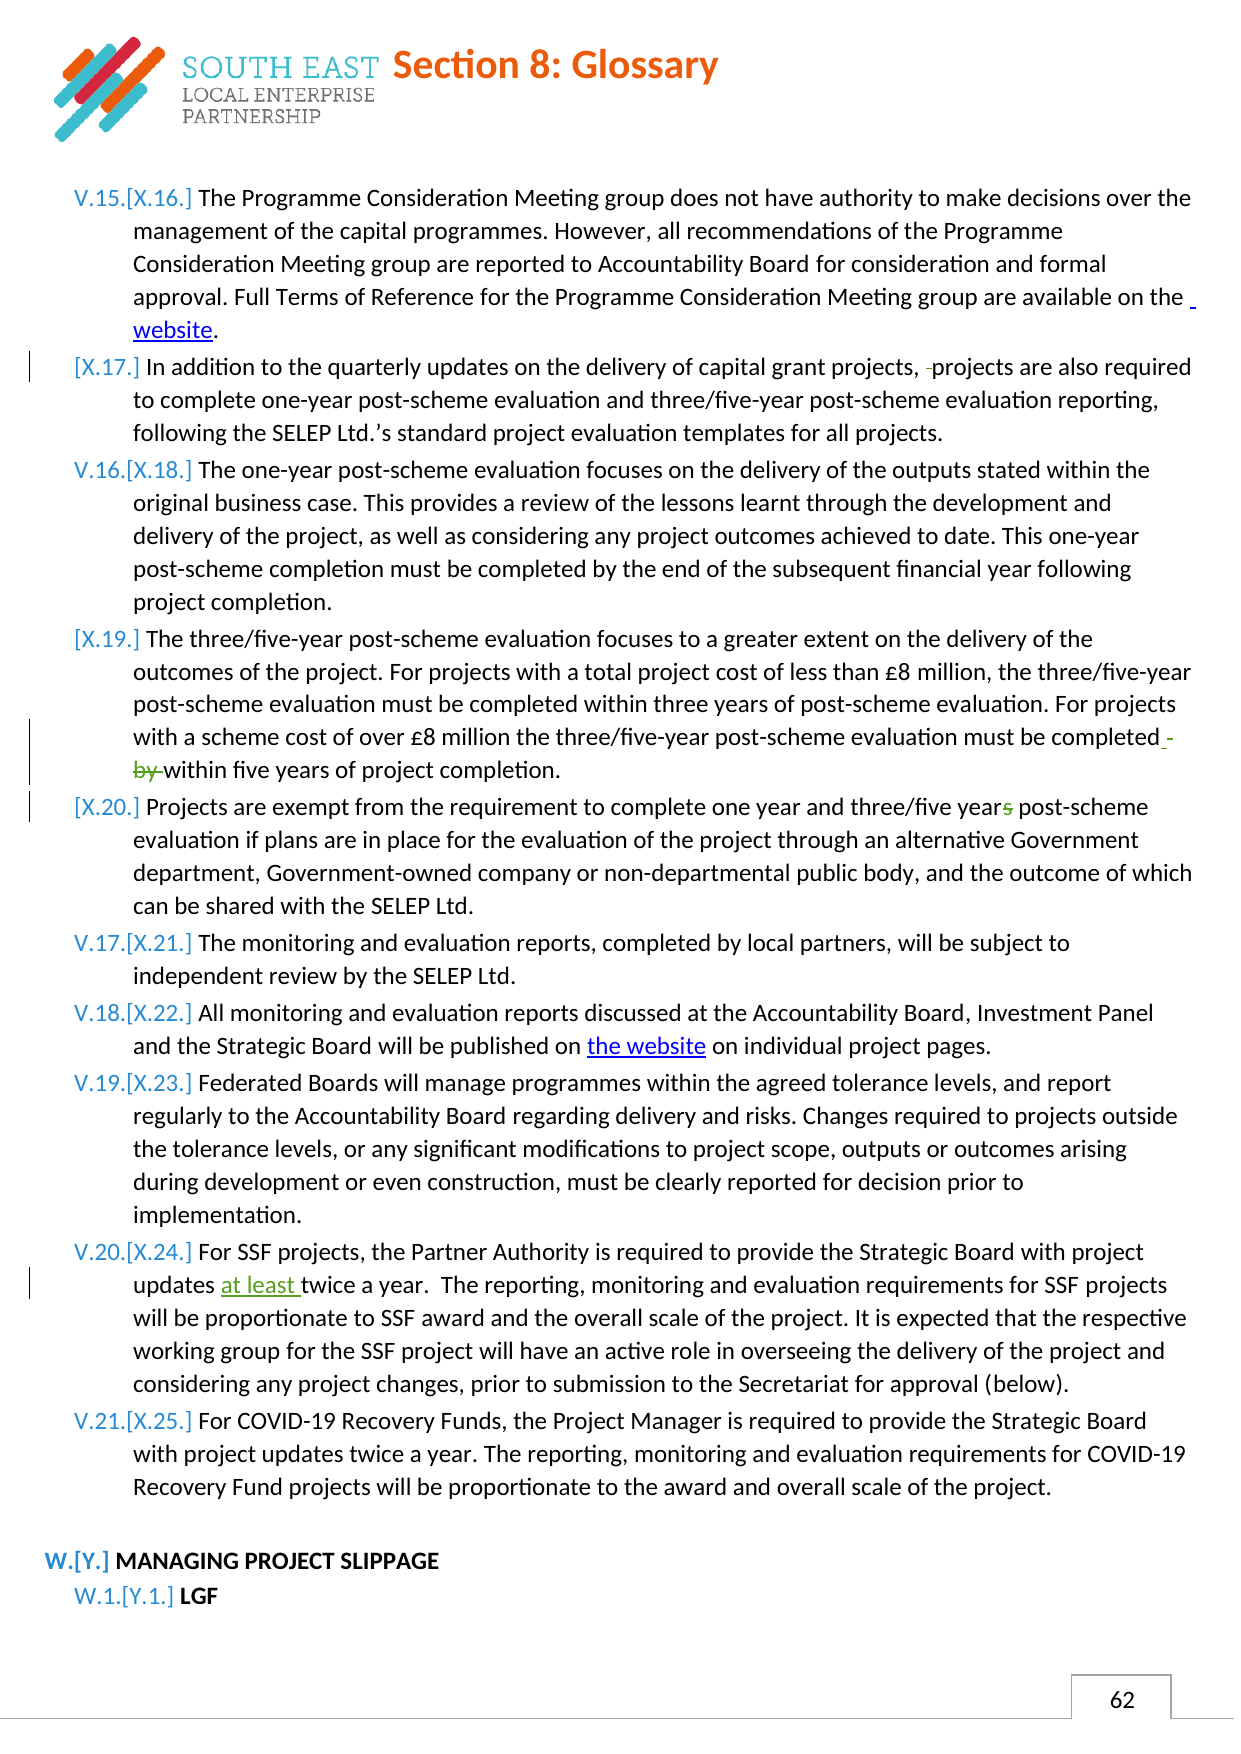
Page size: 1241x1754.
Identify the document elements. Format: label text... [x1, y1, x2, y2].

subtitle Federated Boards will manage programmes within the agreed tolerance levels, and report regularly to the Accountability Board regarding delivery and risks. Changes required to projects outside the tolerance levels, or any significant modifications to project scope, outputs or outcomes arising during development or even construction, must be clearly reported for decision prior to implementation. [74, 1067, 1196, 1229]
subtitle The monitoring and evaluation reports, completed by local partners, will be subject to independent review by the SELEP Ltd. [74, 927, 1196, 991]
subtitle The Programme Consideration Meeting group does not have authority to make decisions over the management of the capital programmes. However, all recommendations of the Programme Consideration Meeting group are reported to Accountability Board for consideration and formal approval. Full Terms of Reference for the Programme Consideration Meeting group are available on the website. [74, 182, 1196, 344]
subtitle All monitoring and evaluation reports discussed at the Accountability Board, Investment Panel and the Strategic Board will be published on the website on individual project pages. [74, 997, 1196, 1061]
subtitle Projects are exempt from the requirement to complete one year and three/five year post-scheme evaluation if plans are in place for the evaluation of the project through an alternative Government department, Government-owned company or non-departmental public body, and the outcome of which can be shared with the SELEP Ltd. [74, 791, 1196, 921]
subtitle For COVID-19 Recovery Funds, the Project Manager is required to provide the Strategic Board with project updates twice a year. The reporting, monitoring and evaluation requirements for COVID-19 Recovery Fund projects will be proportionate to the award and overall scale of the project. [74, 1405, 1196, 1501]
subtitle LGF [74, 1580, 1196, 1610]
subtitle The three/five-year post-scheme evaluation focuses to a greater extent on the delivery of the outcomes of the project. For projects with a total project cost of less than £8 million, the three/five-year post-scheme evaluation must be completed within three years of post-scheme evaluation. For projects with a scheme cost of over £8 million the three/five-year post-scheme evaluation must be completedwithin five years of project completion. [74, 623, 1196, 785]
picture [46, 28, 385, 147]
subtitle The one-year post-scheme evaluation focuses on the delivery of the outputs stated within the original business case. This provides a review of the lessons learnt through the development and delivery of the project, as well as considering any project outcomes achieved to date. This one-year post-scheme completion must be completed by the end of the subsequent financial year following project completion. [74, 454, 1196, 616]
subtitle Managing Project Slippage [44, 1545, 1196, 1576]
subtitle For SSF projects, the Partner Authority is required to provide the Strategic Board with project updates twice a year. The reporting, monitoring and evaluation requirements for SSF projects will be proportionate to SSF award and the overall scale of the project. It is expected that the respective working group for the SSF project will have an active role in overseeing the delivery of the project and considering any project changes, prior to submission to the Secretariat for approval (BB.3.1 below). [74, 1236, 1196, 1398]
subtitle In addition to the quarterly updates on the delivery of capital grant projects, projects are also required to complete one-year post-scheme evaluation and three/five-year post-scheme evaluation reporting, following the SELEP Ltd.’s standard project evaluation templates for all projects. [74, 351, 1196, 447]
